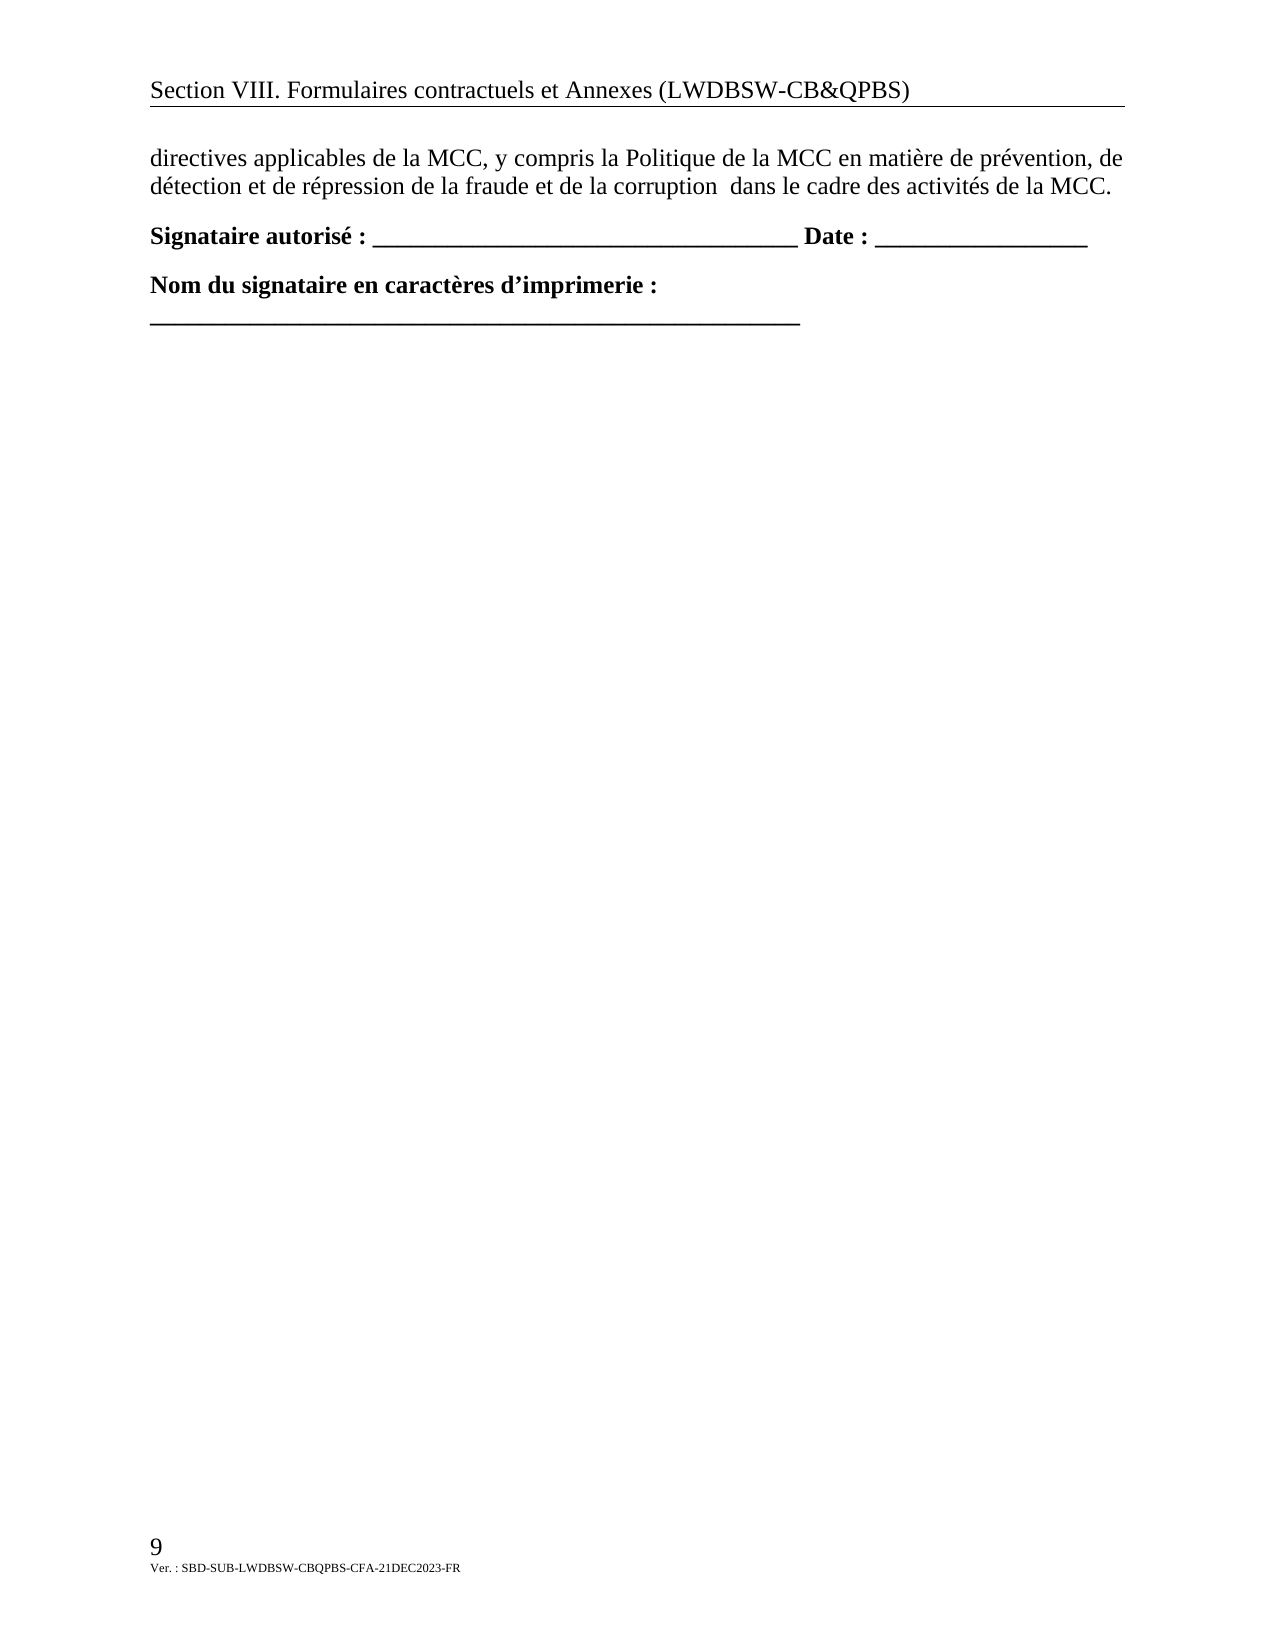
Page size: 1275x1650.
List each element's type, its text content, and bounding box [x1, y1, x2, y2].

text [150, 143, 1125, 200]
text Nom du signataire en caractères d’imprimerie : ____________________________________________________ [150, 271, 1125, 328]
text Signataire autorisé : __________________________________ Date : _________________ [150, 221, 1125, 250]
